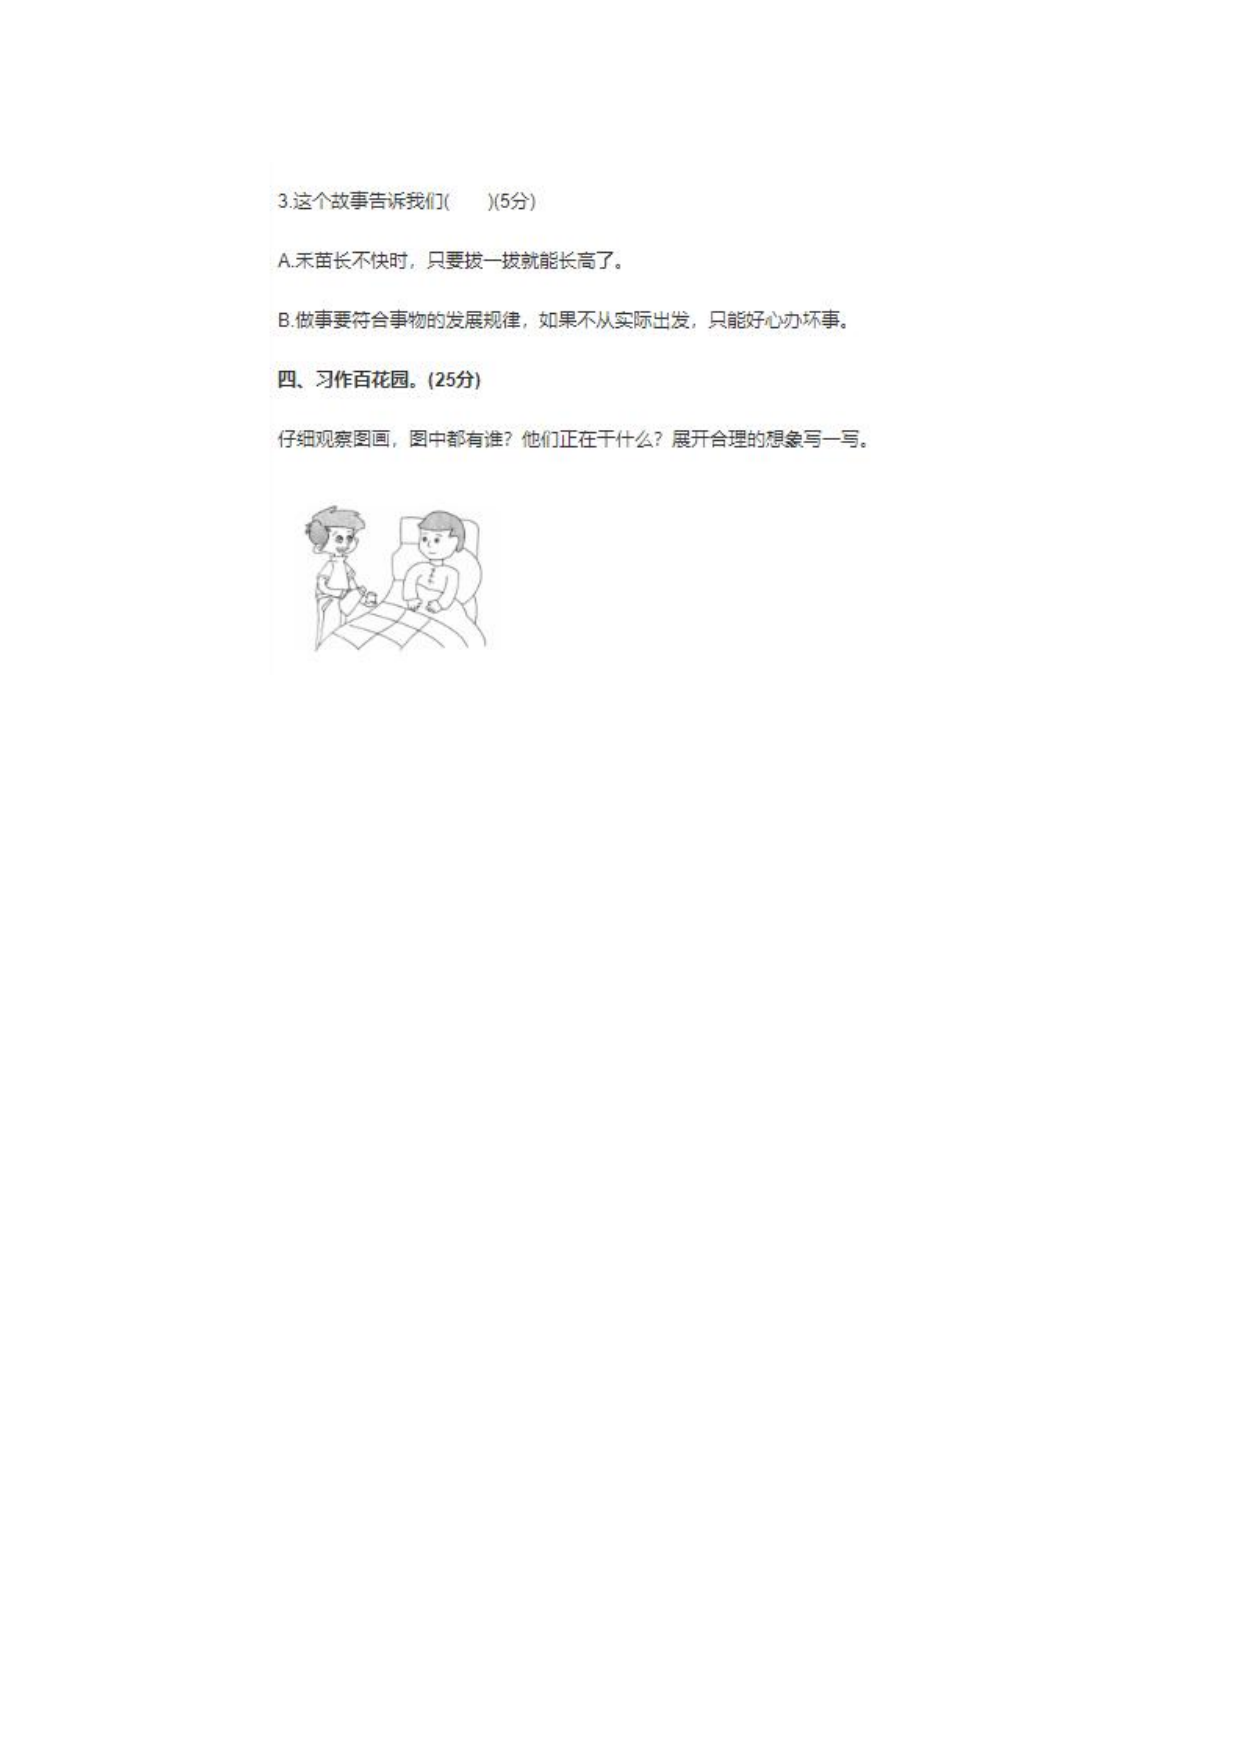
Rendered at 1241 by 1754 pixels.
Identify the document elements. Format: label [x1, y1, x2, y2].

picture [245, 162, 995, 675]
